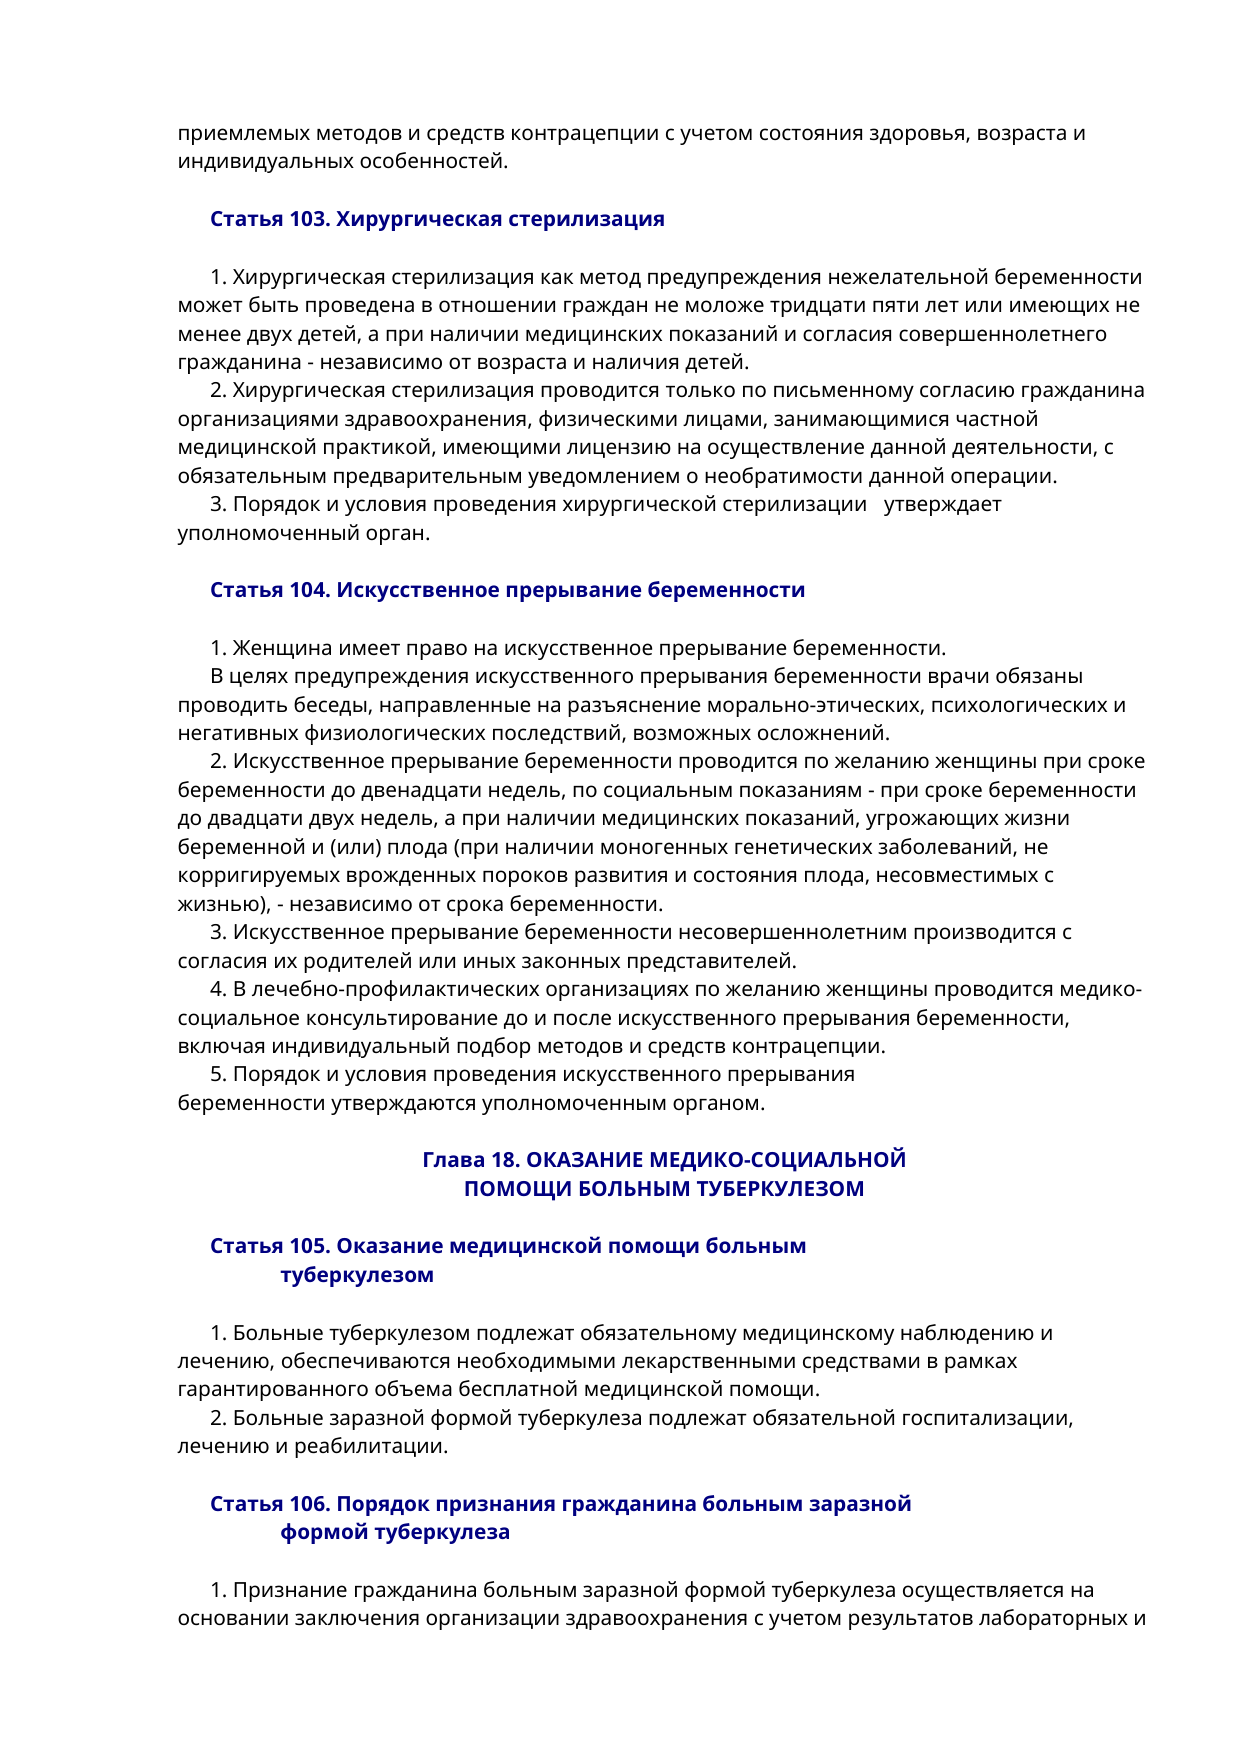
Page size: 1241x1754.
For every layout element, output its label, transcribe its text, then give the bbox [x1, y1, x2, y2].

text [177, 118, 1152, 175]
text 1. Хирургическая стерилизация как метод предупреждения нежелательной беременности может быть проведена в отношении граждан не моложе тридцати пяти лет или имеющих не менее двух детей, а при наличии медицинских показаний и согласия совершеннолетнего гражданина - независимо от возраста и наличия детей. 2. Хирургическая стерилизация проводится только по письменному согласию гражданина организациями здравоохранения, физическими лицами, занимающимися частной медицинской практикой, имеющими лицензию на осуществление данной деятельности, с обязательным предварительным уведомлением о необратимости данной операции. 3. Порядок и условия проведения хирургической стерилизации утверждает уполномоченный орган. [177, 262, 1152, 546]
text Статья 104. Искусственное прерывание беременности [177, 575, 1152, 604]
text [177, 1575, 1152, 1632]
text Статья 106. Порядок признания гражданина больным заразной формой туберкулеза [177, 1489, 1152, 1546]
text 1. Женщина имеет право на искусственное прерывание беременности. В целях предупреждения искусственного прерывания беременности врачи обязаны проводить беседы, направленные на разъяснение морально-этических, психологических и негативных физиологических последствий, возможных осложнений. 2. Искусственное прерывание беременности проводится по желанию женщины при сроке беременности до двенадцати недель, по социальным показаниям - при сроке беременности до двадцати двух недель, а при наличии медицинских показаний, угрожающих жизни беременной и (или) плода (при наличии моногенных генетических заболеваний, не корригируемых врожденных пороков развития и состояния плода, несовместимых с жизнью), - независимо от срока беременности. 3. Искусственное прерывание беременности несовершеннолетним производится с согласия их родителей или иных законных представителей. 4. В лечебно-профилактических организациях по желанию женщины проводится медико-социальное консультирование до и после искусственного прерывания беременности, включая индивидуальный подбор методов и средств контрацепции. 5. Порядок и условия проведения искусственного прерывания беременности утверждаются уполномоченным органом. [177, 633, 1152, 1116]
text 1. Больные туберкулезом подлежат обязательному медицинскому наблюдению и лечению, обеспечиваются необходимыми лекарственными средствами в рамках гарантированного объема бесплатной медицинской помощи. 2. Больные заразной формой туберкулеза подлежат обязательной госпитализации, лечению и реабилитации. [177, 1318, 1152, 1460]
text Глава 18. ОКАЗАНИЕ МЕДИКО-СОЦИАЛЬНОЙ ПОМОЩИ БОЛЬНЫМ ТУБЕРКУЛЕЗОМ [177, 1146, 1152, 1202]
text Статья 105. Оказание медицинской помощи больным туберкулезом [177, 1232, 1152, 1288]
text Статья 103. Хирургическая стерилизация [177, 204, 1152, 233]
